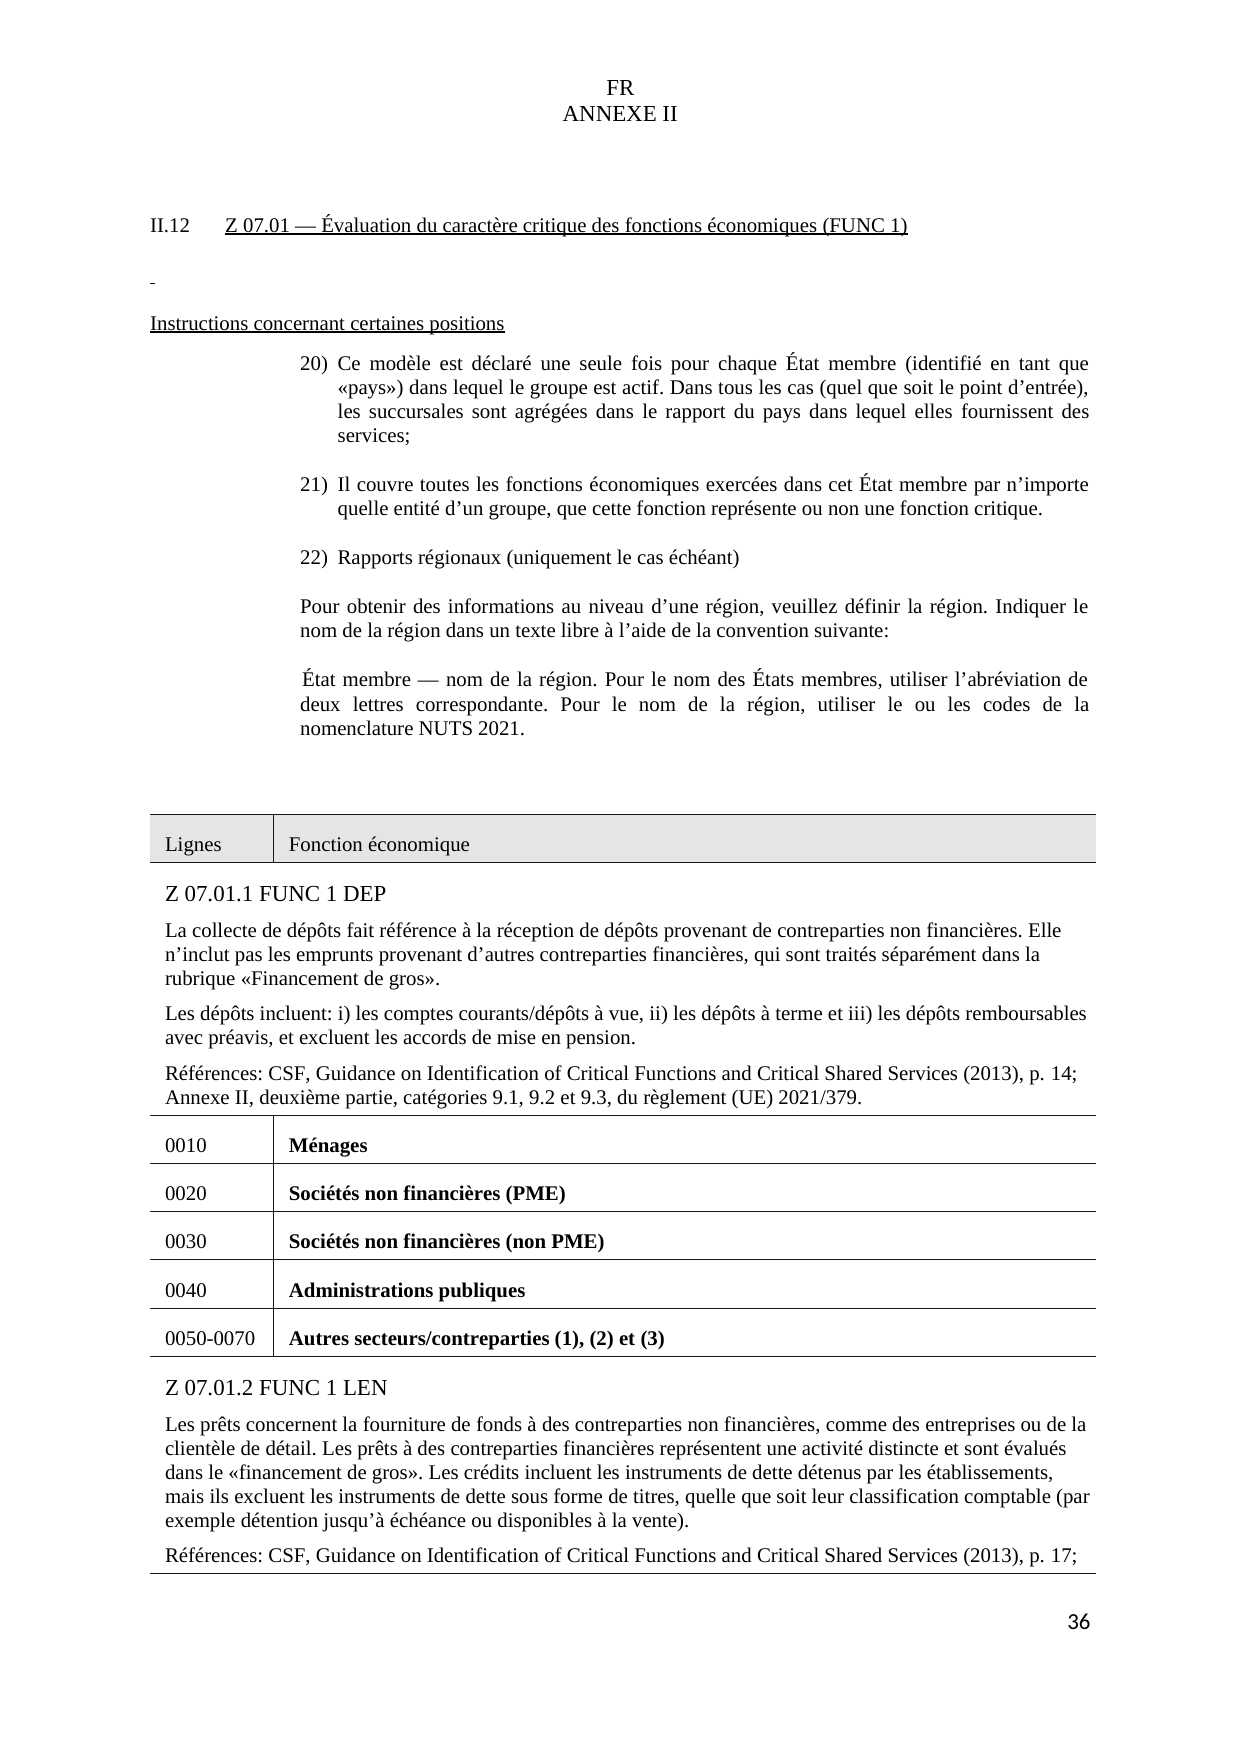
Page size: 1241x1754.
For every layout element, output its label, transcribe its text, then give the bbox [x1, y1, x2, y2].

list Z 07.01 — Évaluation du caractère critique des fonctions économiques (FUNC 1) [150, 213, 1090, 237]
table_cell Ménages [274, 1116, 1096, 1163]
table_cell Autres secteurs/contreparties (1), (2) et (3) [274, 1309, 1096, 1356]
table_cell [150, 1357, 1096, 1573]
list État membre — nom de la région. Pour le nom des États membres, utiliser l’abréviation de deux lettres correspondante. Pour le nom de la région, utiliser le ou les codes de la nomenclature NUTS 2021. [300, 667, 1090, 739]
table_cell 0010 [150, 1116, 273, 1163]
table_cell Sociétés non financières (non PME) [274, 1212, 1096, 1259]
text Instructions concernant certaines positions [150, 311, 1090, 335]
table_header Lignes [150, 815, 273, 862]
table_cell 0020 [150, 1164, 273, 1211]
table_cell 0040 [150, 1260, 273, 1307]
list Il couvre toutes les fonctions économiques exercées dans cet État membre par n’importe quelle entité d’un groupe, que cette fonction représente ou non une fonction critique. [300, 472, 1090, 520]
table_cell 0050-0070 [150, 1309, 273, 1356]
table_cell 0030 [150, 1212, 273, 1259]
table_cell Administrations publiques [274, 1260, 1096, 1307]
list Pour obtenir des informations au niveau d’une région, veuillez définir la région. Indiquer le nom de la région dans un texte libre à l’aide de la convention suivante: [300, 594, 1090, 642]
table_cell Sociétés non financières (PME) [274, 1164, 1096, 1211]
table_cell Z 07.01.1 FUNC 1 DEP La collecte de dépôts fait référence à la réception de dépôts provenant de contreparties non financières. Elle n’inclut pas les emprunts provenant d’autres contreparties financières, qui sont traités séparément dans la rubrique «Financement de gros». Les dépôts incluent: i) les comptes courants/dépôts à vue, ii) les dépôts à terme et iii) les dépôts remboursables avec préavis, et excluent les accords de mise en pension. Références: CSF, Guidance on Identification of Critical Functions and Critical Shared Services (2013), p. 14; Annexe II, deuxième partie, catégories 9.1, 9.2 et 9.3, du règlement (UE) 2021/379. [150, 863, 1096, 1114]
table_header Fonction économique [274, 815, 1096, 862]
list Rapports régionaux (uniquement le cas échéant) [300, 545, 1090, 569]
list Ce modèle est déclaré une seule fois pour chaque État membre (identifié en tant que «pays») dans lequel le groupe est actif. Dans tous les cas (quel que soit le point d’entrée), les succursales sont agrégées dans le rapport du pays dans lequel elles fournissent des services; [300, 351, 1090, 447]
